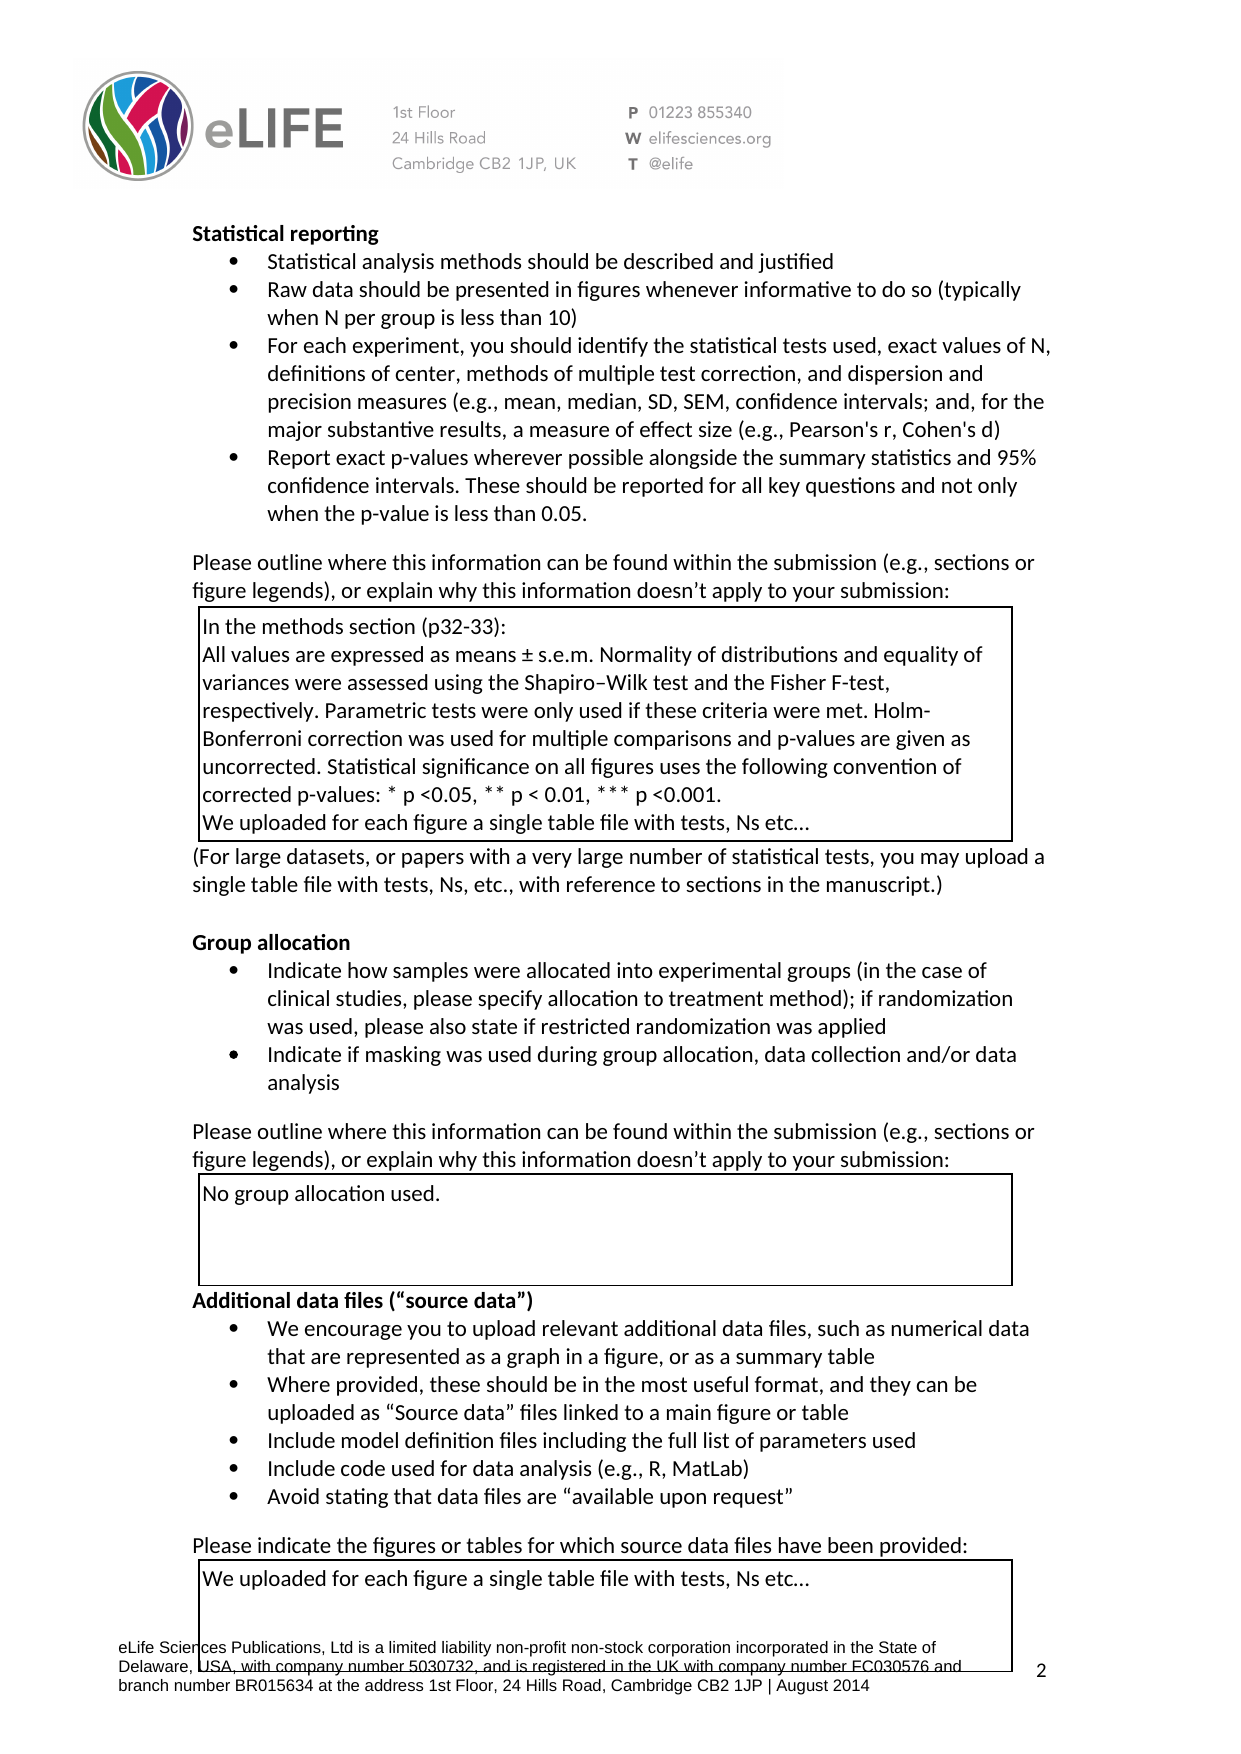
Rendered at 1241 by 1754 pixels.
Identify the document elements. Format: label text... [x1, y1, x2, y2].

text All values are expressed as means ± s.e.m. Normality of distributions and equality of variances were assessed using the Shapiro–Wilk test and the Fisher F-test, respectively. Parametric tests were only used if these criteria were met. Holm-Bonferroni correction was used for multiple comparisons and p-values are given as uncorrected. Statistical significance on all figures uses the following convention of corrected p-values: * p <0.05, ** p < 0.01, *** p <0.001. [202, 640, 1009, 808]
text In the methods section (p32-33): [200, 610, 1011, 640]
text No group allocation used. [200, 1177, 1011, 1209]
picture [73, 58, 784, 189]
list Report exact p-values wherever possible alongside the summary statistics and 95% confidence intervals. These should be reported for all key questions and not only when the p-value is less than 0.05. [229, 443, 1053, 528]
list Include code used for data analysis (e.g., R, MatLab) [229, 1454, 1053, 1482]
text (For large datasets, or papers with a very large number of statistical tests, you may upload a single table file with tests, Ns, etc., with reference to sections in the manuscript.) [192, 632, 1053, 898]
list For each experiment, you should identify the statistical tests used, exact values of N, definitions of center, methods of multiple test correction, and dispersion and precision measures (e.g., mean, median, SD, SEM, confidence intervals; and, for the major substantive results, a measure of effect size (e.g., Pearson's r, Cohen's d) [229, 331, 1053, 443]
list Include model definition files including the full list of parameters used [229, 1426, 1053, 1454]
list Avoid stating that data files are “available upon request” [229, 1482, 1053, 1510]
text Please outline where this information can be found within the submission (e.g., sections or figure legends), or explain why this information doesn’t apply to your submission: [192, 1117, 1053, 1173]
text Statistical reporting [192, 219, 1053, 247]
list Raw data should be presented in figures whenever informative to do so (typically when N per group is less than 10) [229, 275, 1053, 331]
list Where provided, these should be in the most useful format, and they can be uploaded as “Source data” files linked to a main figure or table [229, 1370, 1053, 1426]
text Group allocation [192, 928, 1053, 956]
text Additional data files (“source data”) [192, 1203, 1053, 1314]
list We encourage you to upload relevant additional data files, such as numerical data that are represented as a graph in a figure, or as a summary table [229, 1314, 1053, 1370]
text We uploaded for each figure a single table file with tests, Ns etc… [200, 808, 1011, 838]
list Indicate if masking was used during group allocation, data collection and/or data analysis [229, 1040, 1053, 1096]
text Please indicate the figures or tables for which source data files have been provided: [192, 1531, 1053, 1559]
text Please outline where this information can be found within the submission (e.g., sections or figure legends), or explain why this information doesn’t apply to your submission: [192, 548, 1053, 604]
list Indicate how samples were allocated into experimental groups (in the case of clinical studies, please specify allocation to treatment method); if randomization was used, please also state if restricted randomization was applied [229, 956, 1053, 1040]
list Statistical analysis methods should be described and justified [229, 247, 1053, 275]
text We uploaded for each figure a single table file with tests, Ns etc… [200, 1562, 1011, 1595]
